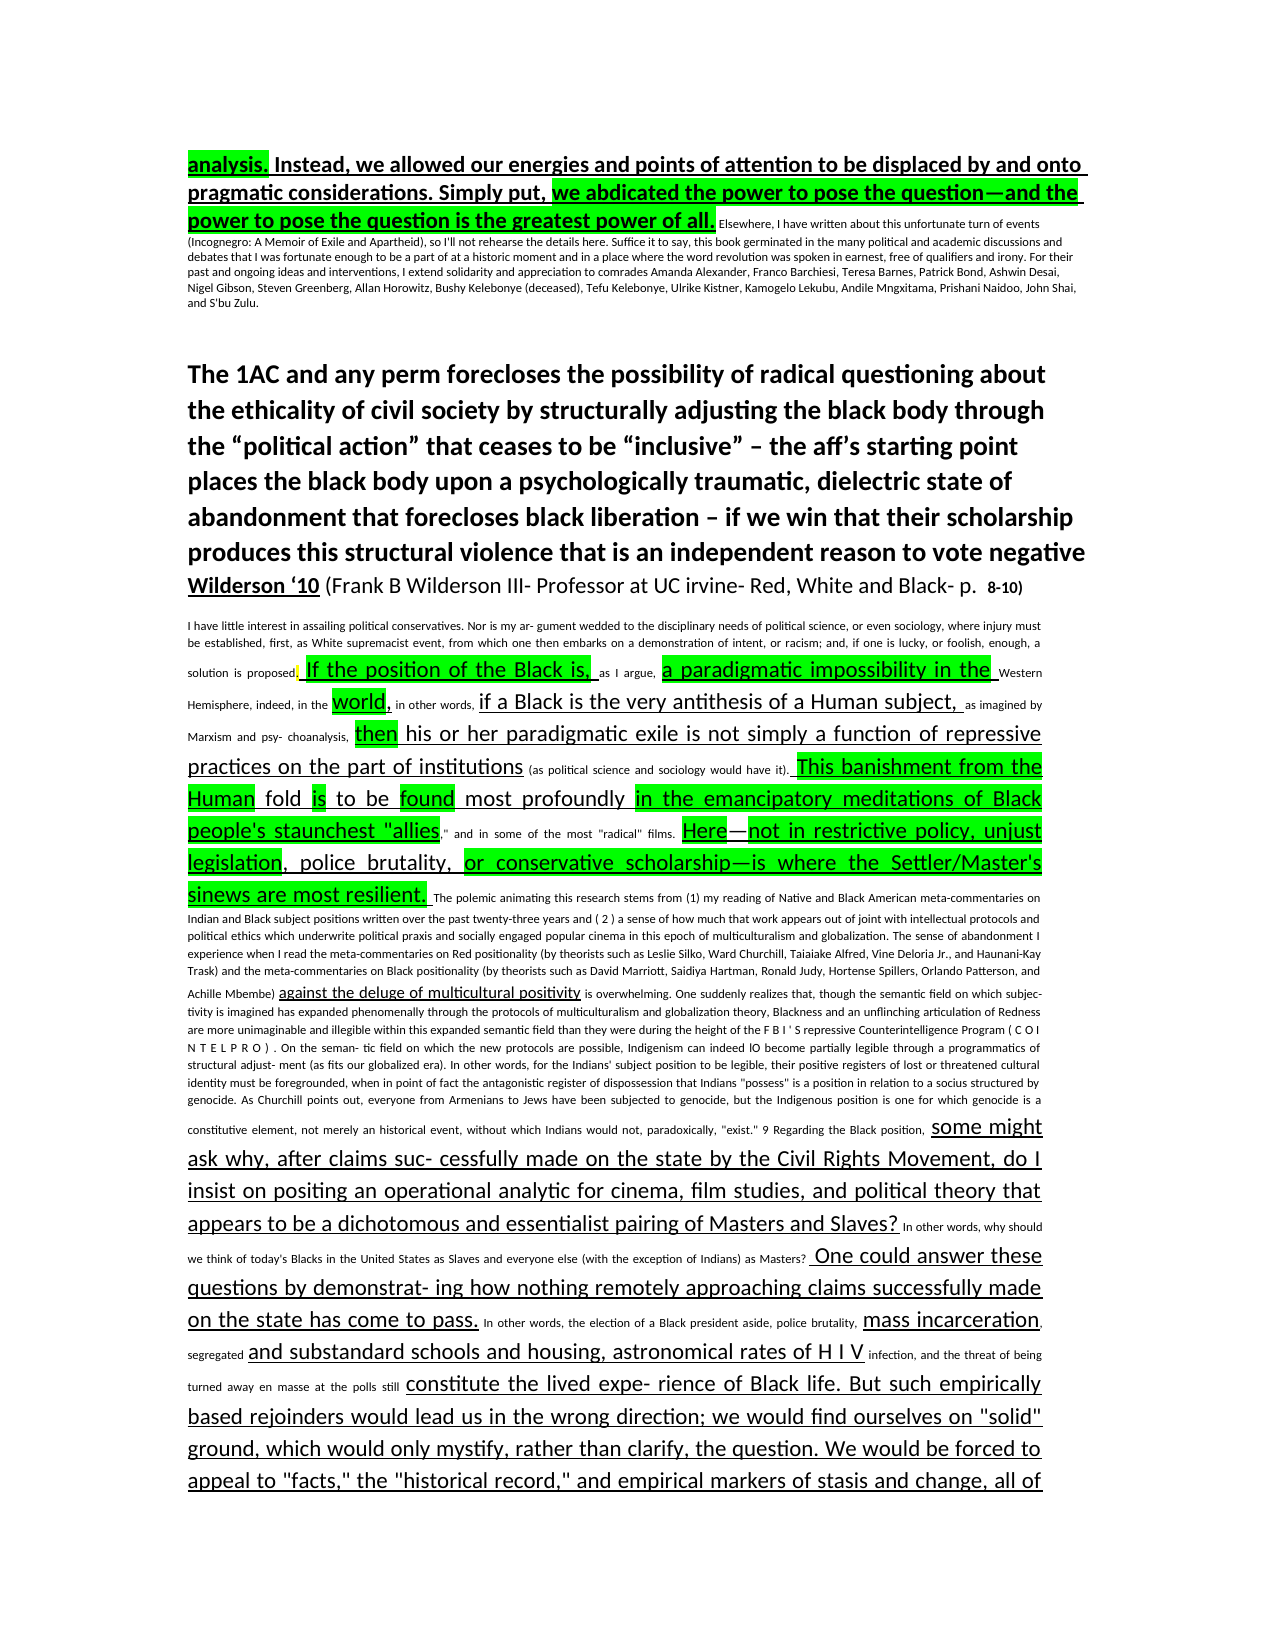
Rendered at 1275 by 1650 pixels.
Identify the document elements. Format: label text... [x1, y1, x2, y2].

text Wilderson ‘10 (Frank B Wilderson III- Professor at UC irvine- Red, White and Black- p. 8-10) [187, 571, 1087, 599]
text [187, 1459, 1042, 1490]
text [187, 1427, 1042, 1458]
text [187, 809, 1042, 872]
subtitle The 1AC and any perm forecloses the possibility of radical questioning about the ethicality of civil society by structurally adjusting the black body through the “political action” that ceases to be “inclusive” – the aff’s starting point places the black body upon a psychologically traumatic, dielectric state of abandonment that forecloses black liberation – if we win that their scholarship produces this structural violence that is an independent reason to vote negative [187, 357, 1087, 569]
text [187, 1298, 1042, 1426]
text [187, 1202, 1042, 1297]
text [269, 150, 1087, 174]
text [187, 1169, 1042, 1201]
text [187, 175, 1087, 311]
